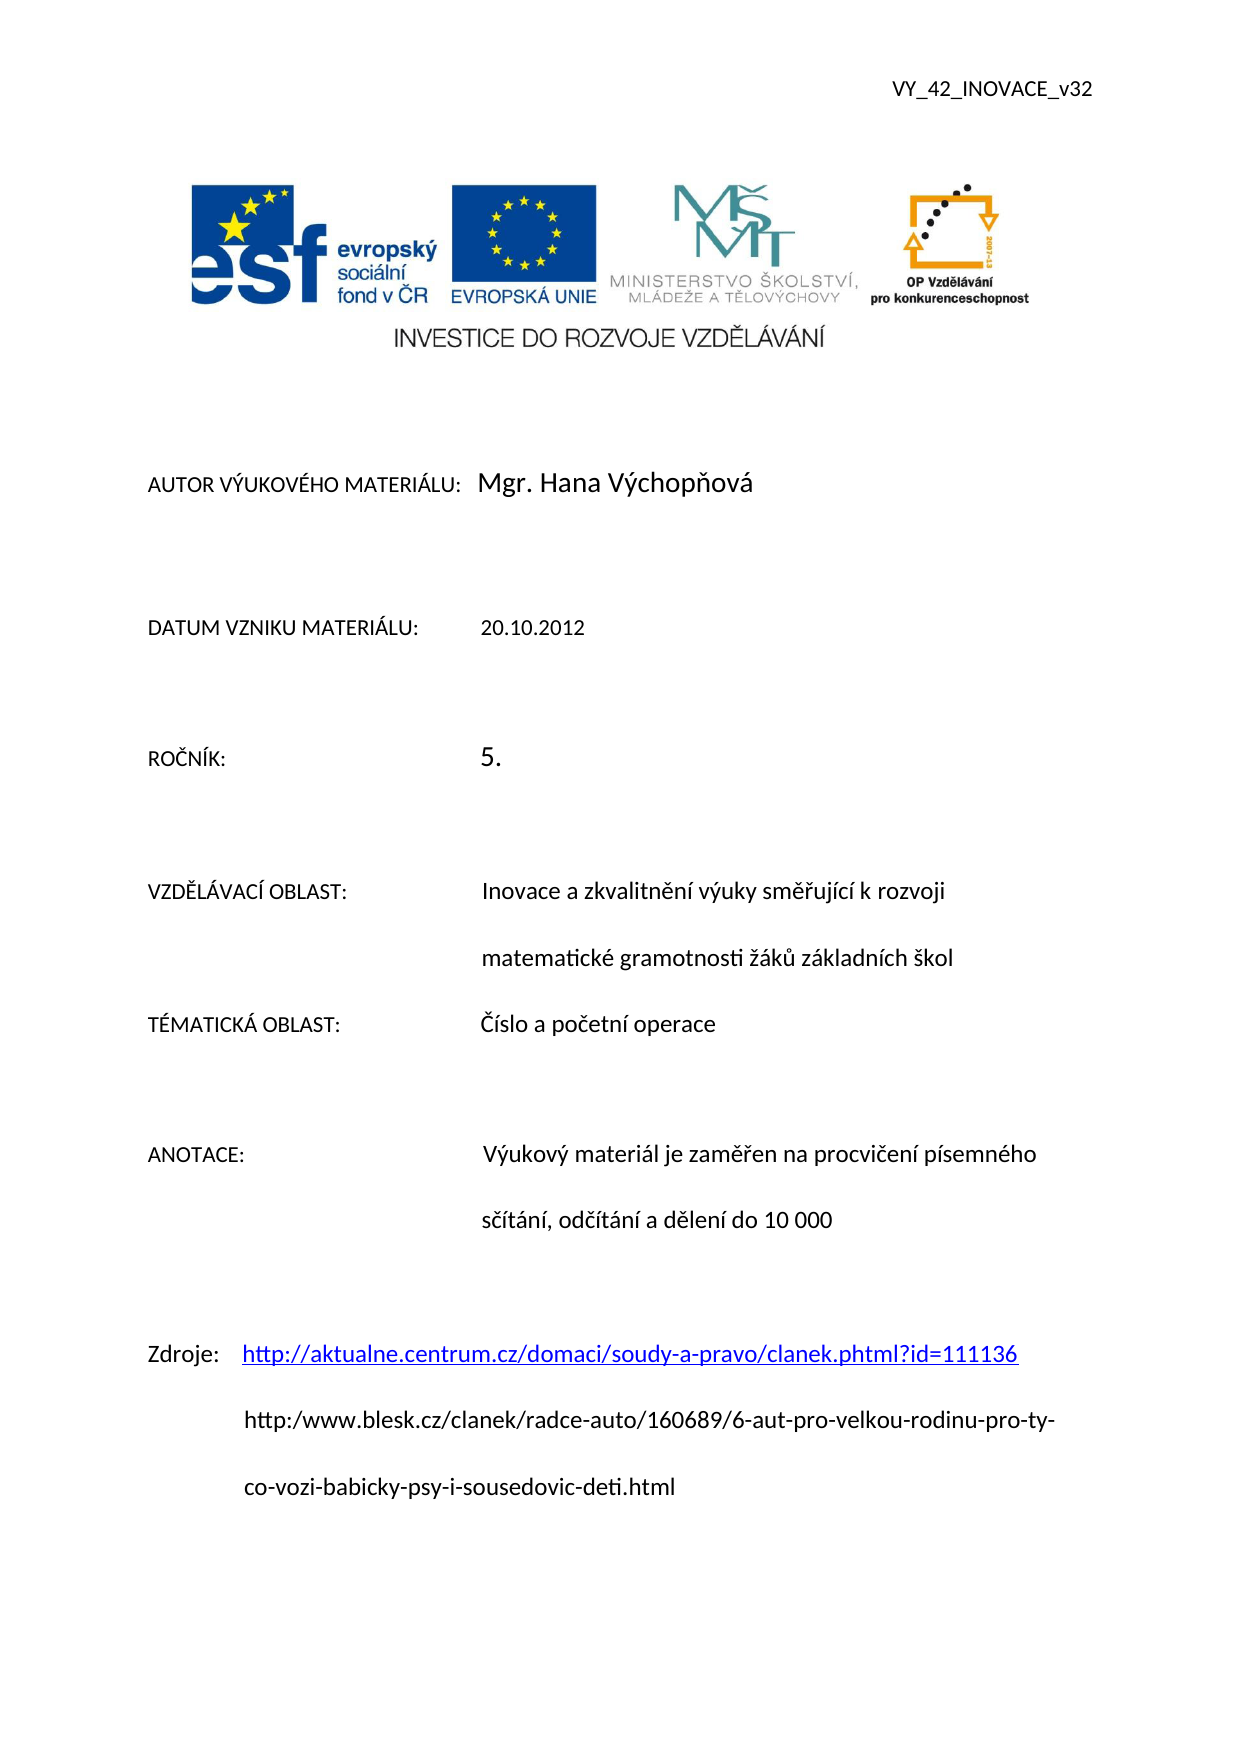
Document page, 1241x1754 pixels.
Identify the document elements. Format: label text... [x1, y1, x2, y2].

text VZDĚLÁVACÍ OBLAST: Inovace a zkvalitnění výuky směřující k rozvoji [148, 876, 1093, 906]
text AUTOR VÝUKOVÉHO MATERIÁLU: Mgr. Hana Výchopňová [148, 464, 1093, 500]
text co-vozi-babicky-psy-i-sousedovic-deti.html [148, 1471, 1093, 1501]
text sčítání, odčítání a dělení do 10 000 [148, 1204, 1093, 1235]
text ANOTACE: Výukový materiál je zaměřen na procvičení písemného [148, 1138, 1093, 1168]
text http:/www.blesk.cz/clanek/radce-auto/160689/6-aut-pro-velkou-rodinu-pro-ty- [148, 1404, 1093, 1435]
text ROČNÍK: 5. [148, 738, 1093, 774]
text DATUM VZNIKU MATERIÁLU: 20.10.2012 [148, 613, 1093, 641]
text matematické gramotnosti žáků základních škol [148, 942, 1093, 973]
text TÉMATICKÁ OBLAST: Číslo a početní operace [148, 1009, 1093, 1039]
text Zdroje: http://aktualne.centrum.cz/domaci/soudy-a-pravo/clanek.phtml?id=111136 [148, 1338, 1093, 1368]
